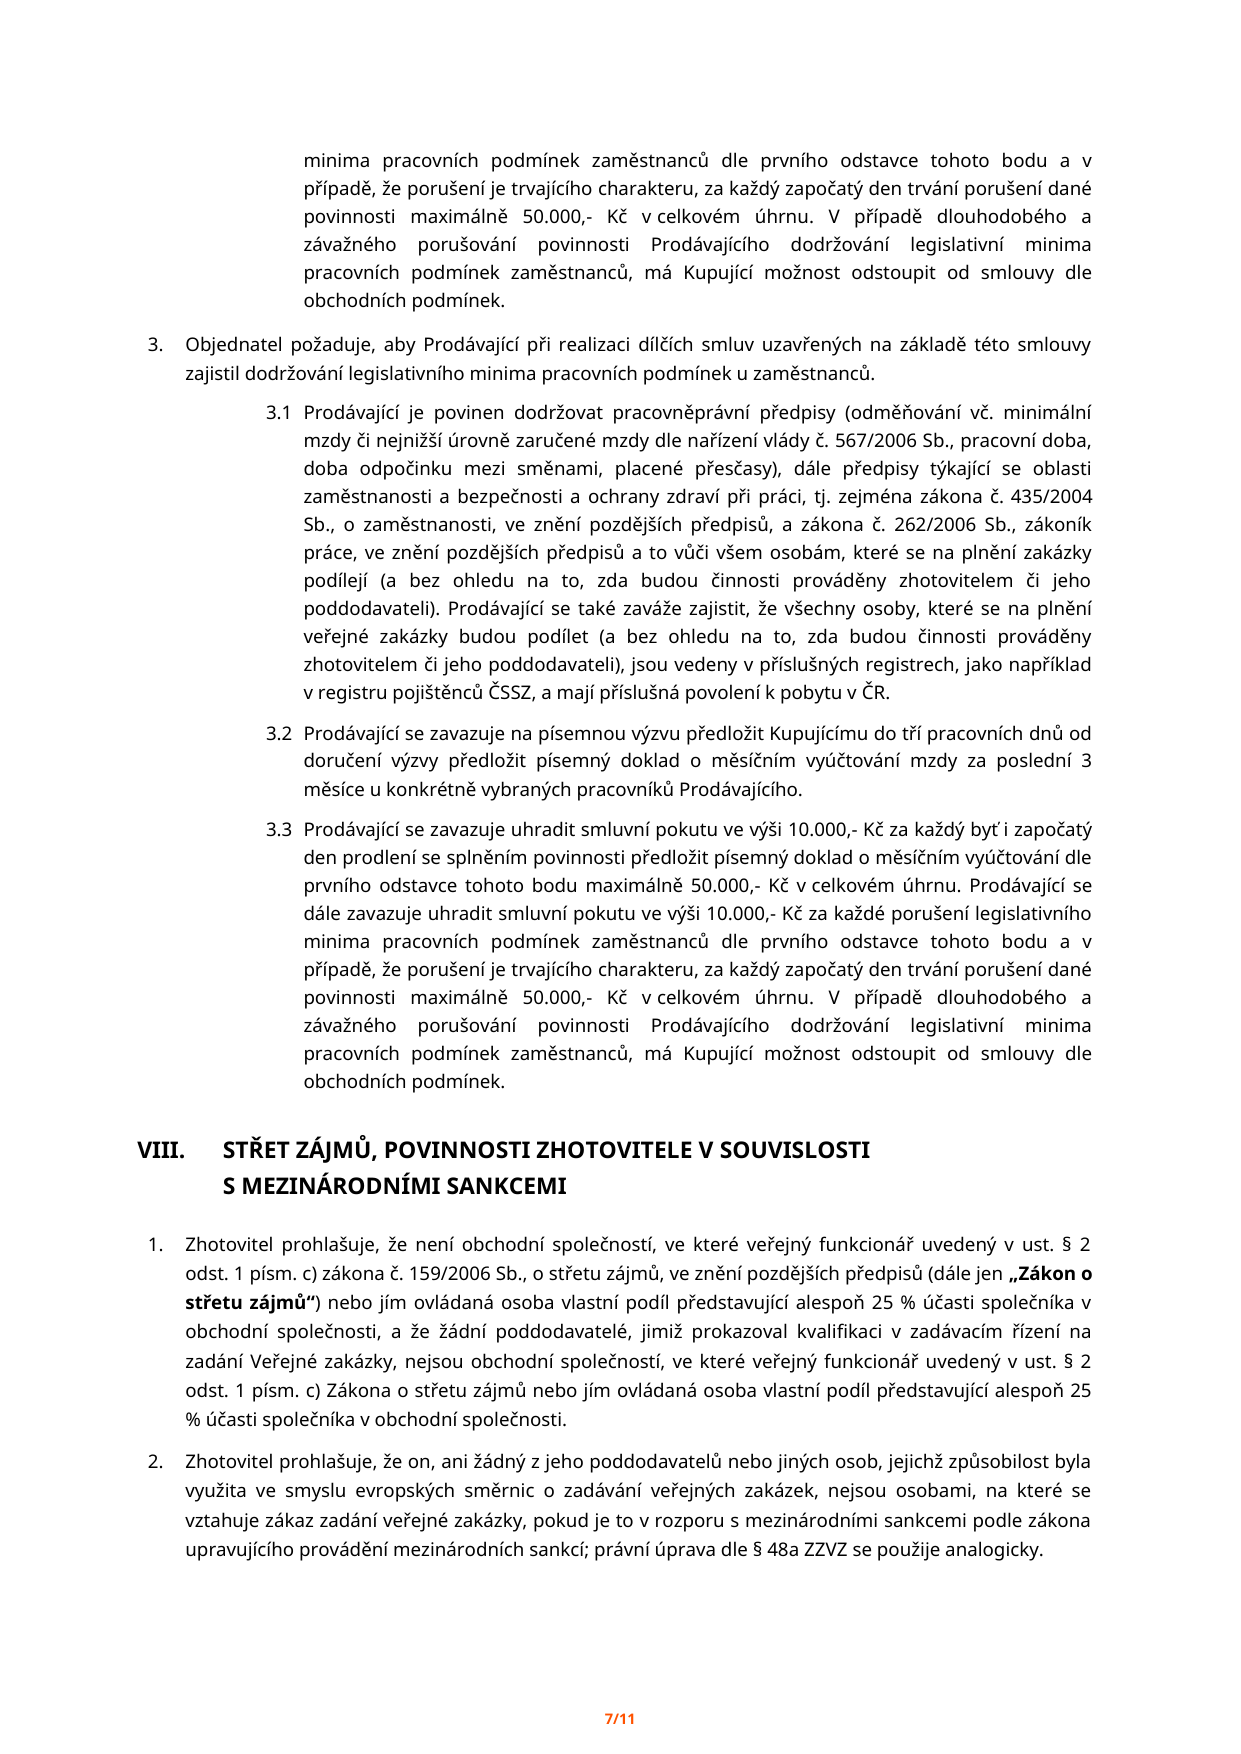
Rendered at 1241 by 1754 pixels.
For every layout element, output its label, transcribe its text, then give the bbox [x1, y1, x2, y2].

list STŘET ZÁJMŮ, POVINNOSTI ZHOTOVITELE V SOUVISLOSTI S MEZINÁRODNÍMI SANKCEMI [185, 1134, 1093, 1201]
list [266, 148, 1093, 313]
list Zhotovitel prohlašuje, že on, ani žádný z jeho poddodavatelů nebo jiných osob, jejichž způsobilost byla využita ve smyslu evropských směrnic o zadávání veřejných zakázek, nejsou osobami, na které se vztahuje zákaz zadání veřejné zakázky, pokud je to v rozporu s mezinárodními sankcemi podle zákona upravujícího provádění mezinárodních sankcí; právní úprava dle § 48a ZZVZ se použije analogicky. [148, 1448, 1093, 1562]
list Objednatel požaduje, aby Prodávající při realizaci dílčích smluv uzavřených na základě této smlouvy zajistil dodržování legislativního minima pracovních podmínek u zaměstnanců. [148, 328, 1093, 387]
list Prodávající se zavazuje na písemnou výzvu předložit Kupujícímu do tří pracovních dnů od doručení výzvy předložit písemný doklad o měsíčním vyúčtování mzdy za poslední 3 měsíce u konkrétně vybraných pracovníků Prodávajícího. [266, 720, 1093, 801]
list Zhotovitel prohlašuje, že není obchodní společností, ve které veřejný funkcionář uvedený v ust. § 2 odst. 1 písm. c) zákona č. 159/2006 Sb., o střetu zájmů, ve znění pozdějších předpisů (dále jen „Zákon o střetu zájmů“) nebo jím ovládaná osoba vlastní podíl představující alespoň 25 % účasti společníka v obchodní společnosti, a že žádní poddodavatelé, jimiž prokazoval kvalifikaci v zadávacím řízení na zadání Veřejné zakázky, nejsou obchodní společností, ve které veřejný funkcionář uvedený v ust. § 2 odst. 1 písm. c) Zákona o střetu zájmů nebo jím ovládaná osoba vlastní podíl představující alespoň 25 % účasti společníka v obchodní společnosti. [148, 1231, 1093, 1432]
